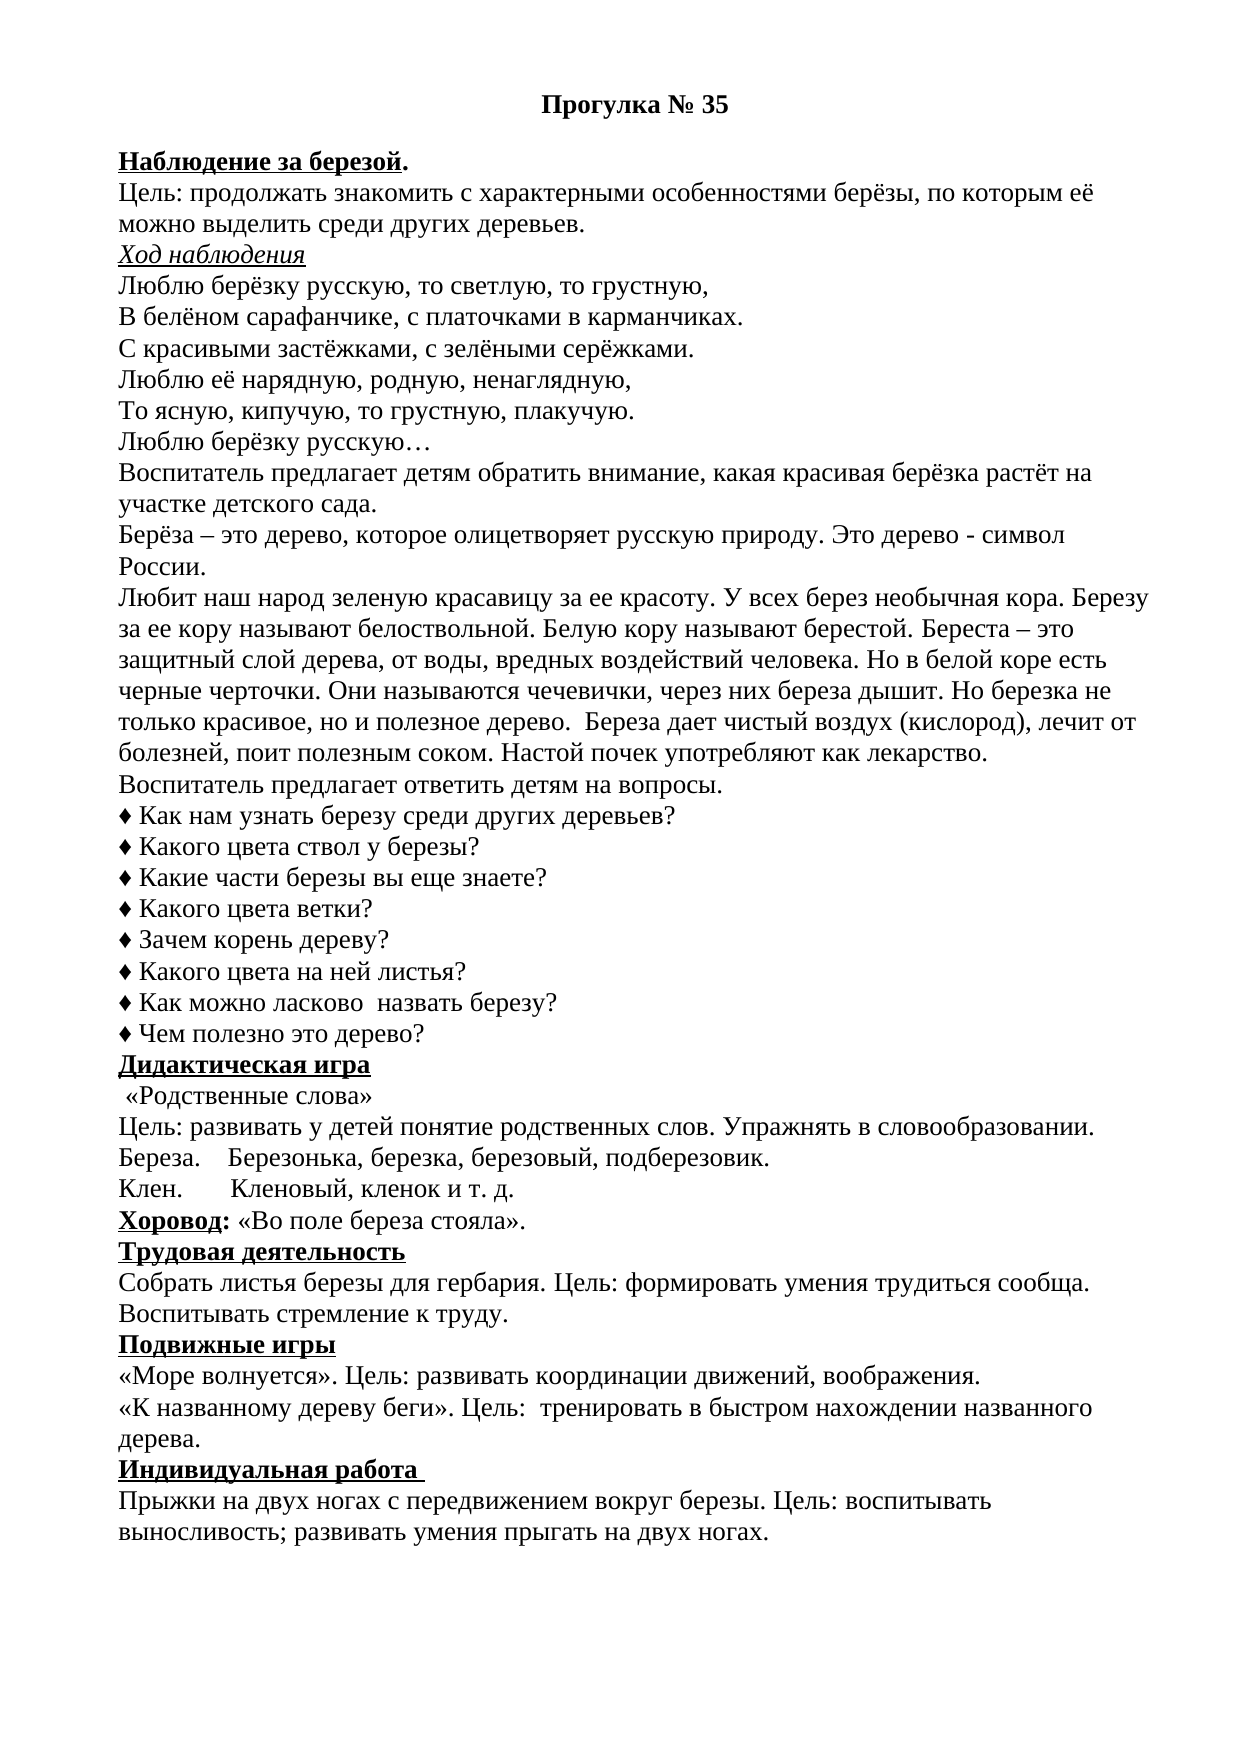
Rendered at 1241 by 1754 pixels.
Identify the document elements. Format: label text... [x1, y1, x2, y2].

text Прыжки на двух ногах с передвижением вокруг березы. Цель: воспитывать выносливость; развивать умения прыгать на двух ногах. [118, 1484, 1152, 1546]
text Прогулка № 35 [118, 89, 1152, 120]
text Подвижные игры [118, 1328, 1152, 1359]
text ♦ Какого цвета ветки? [118, 892, 1152, 923]
text ♦ Как нам узнать березу среди других деревьев? [118, 799, 1152, 830]
text Воспитатель предлагает детям обратить внимание, какая красивая берёзка растёт на участке детского сада. [118, 456, 1152, 518]
text Хоровод: «Во поле береза стояла». [118, 1204, 1152, 1235]
text Цель: развивать у детей понятие родственных слов. Упражнять в словообразовании. [118, 1110, 1152, 1141]
text ♦ Какие части березы вы еще знаете? [118, 861, 1152, 892]
text ♦ Какого цвета на ней листья? [118, 954, 1152, 986]
text «Море волнуется». Цель: развивать координации движений, воображения. [118, 1359, 1152, 1391]
text Собрать листья березы для гербария. Цель: формировать умения трудиться сообща. Воспитывать стремление к труду. [118, 1266, 1152, 1328]
text Клен. Кленовый, кленок и т. д. [118, 1173, 1152, 1204]
text ♦ Чем полезно это дерево? [118, 1017, 1152, 1048]
text Трудовая деятельность [118, 1235, 1152, 1266]
text «Родственные слова» [118, 1079, 1152, 1110]
text ♦ Зачем корень дереву? [118, 923, 1152, 954]
text Любит наш народ зеленую красавицу за ее красоту. У всех берез необычная кора. Березу за ее кору называют белоствольной. Белую кору называют берестой. Береста – это защитный слой дерева, от воды, вредных воздействий человека. Но в белой коре есть черные черточки. Они называются чечевички, через них береза дышит. Но березка не только красивое, но и полезное дерево. Береза дает чистый воздух (кислород), лечит от болезней, поит полезным соком. Настой почек употребляют как лекарство. [118, 581, 1152, 768]
text ♦ Какого цвета ствол у березы? [118, 830, 1152, 861]
text Наблюдение за березой. [118, 145, 1152, 176]
text Цель: продолжать знакомить с характерными особенностями берёзы, по которым её можно выделить среди других деревьев. [118, 176, 1152, 238]
text Береза. Березонька, березка, березовый, подберезовик. [118, 1141, 1152, 1173]
text «К названному дереву беги». Цель: тренировать в быстром нахождении названного дерева. [118, 1391, 1152, 1453]
text Люблю берёзку русскую, то светлую, то грустную, В белёном сарафанчике, с платочками в карманчиках. С красивыми застёжками, с зелёными серёжками. Люблю её нарядную, родную, ненаглядную, То ясную, кипучую, то грустную, плакучую. Люблю берёзку русскую… [118, 269, 1152, 456]
text ♦ Как можно ласково назвать березу? [118, 986, 1152, 1017]
text Берёза – это дерево, которое олицетворяет русскую природу. Это дерево - символ России. [118, 518, 1152, 581]
text Воспитатель предлагает ответить детям на вопросы. [118, 768, 1152, 799]
text Индивидуальная работа [118, 1453, 1152, 1484]
text Дидактическая игра [118, 1048, 1152, 1079]
text Ход наблюдения [118, 238, 1152, 269]
